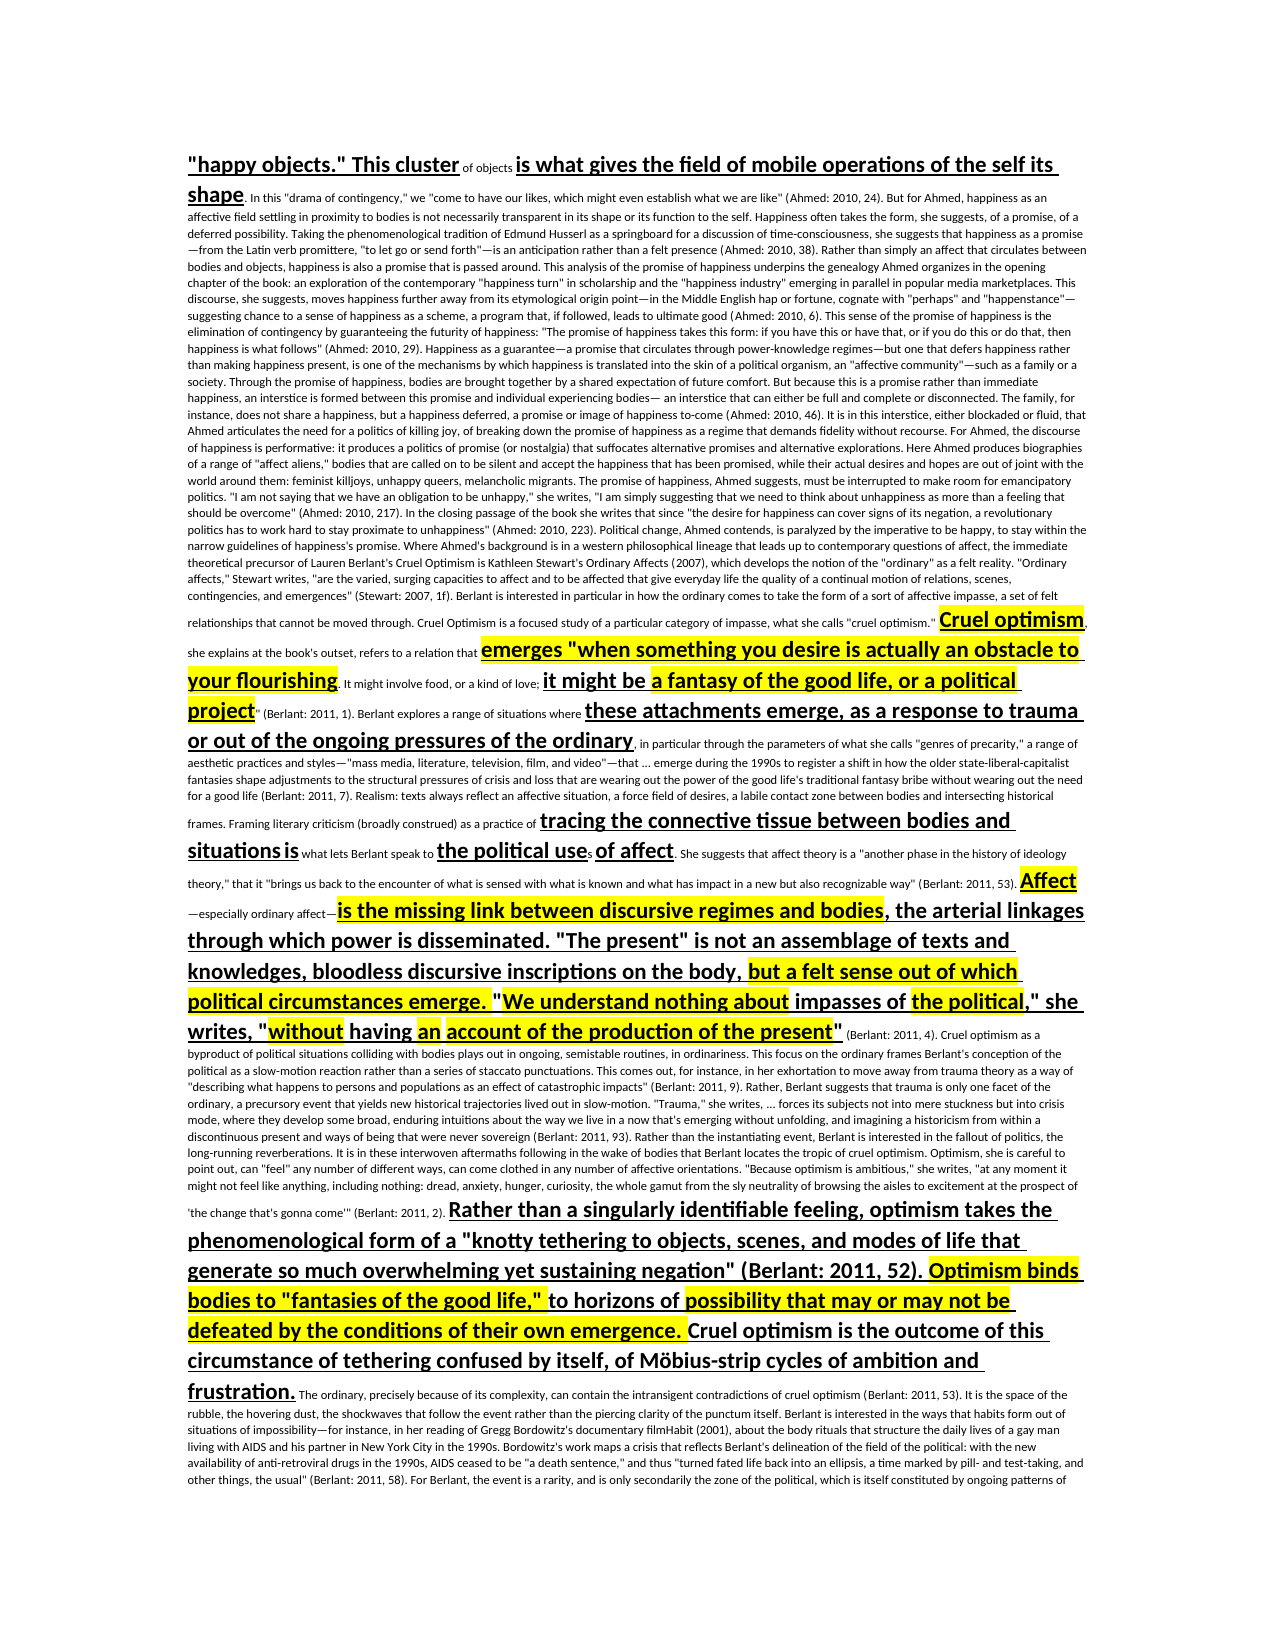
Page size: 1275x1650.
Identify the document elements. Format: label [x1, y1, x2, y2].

text [187, 150, 1087, 1487]
